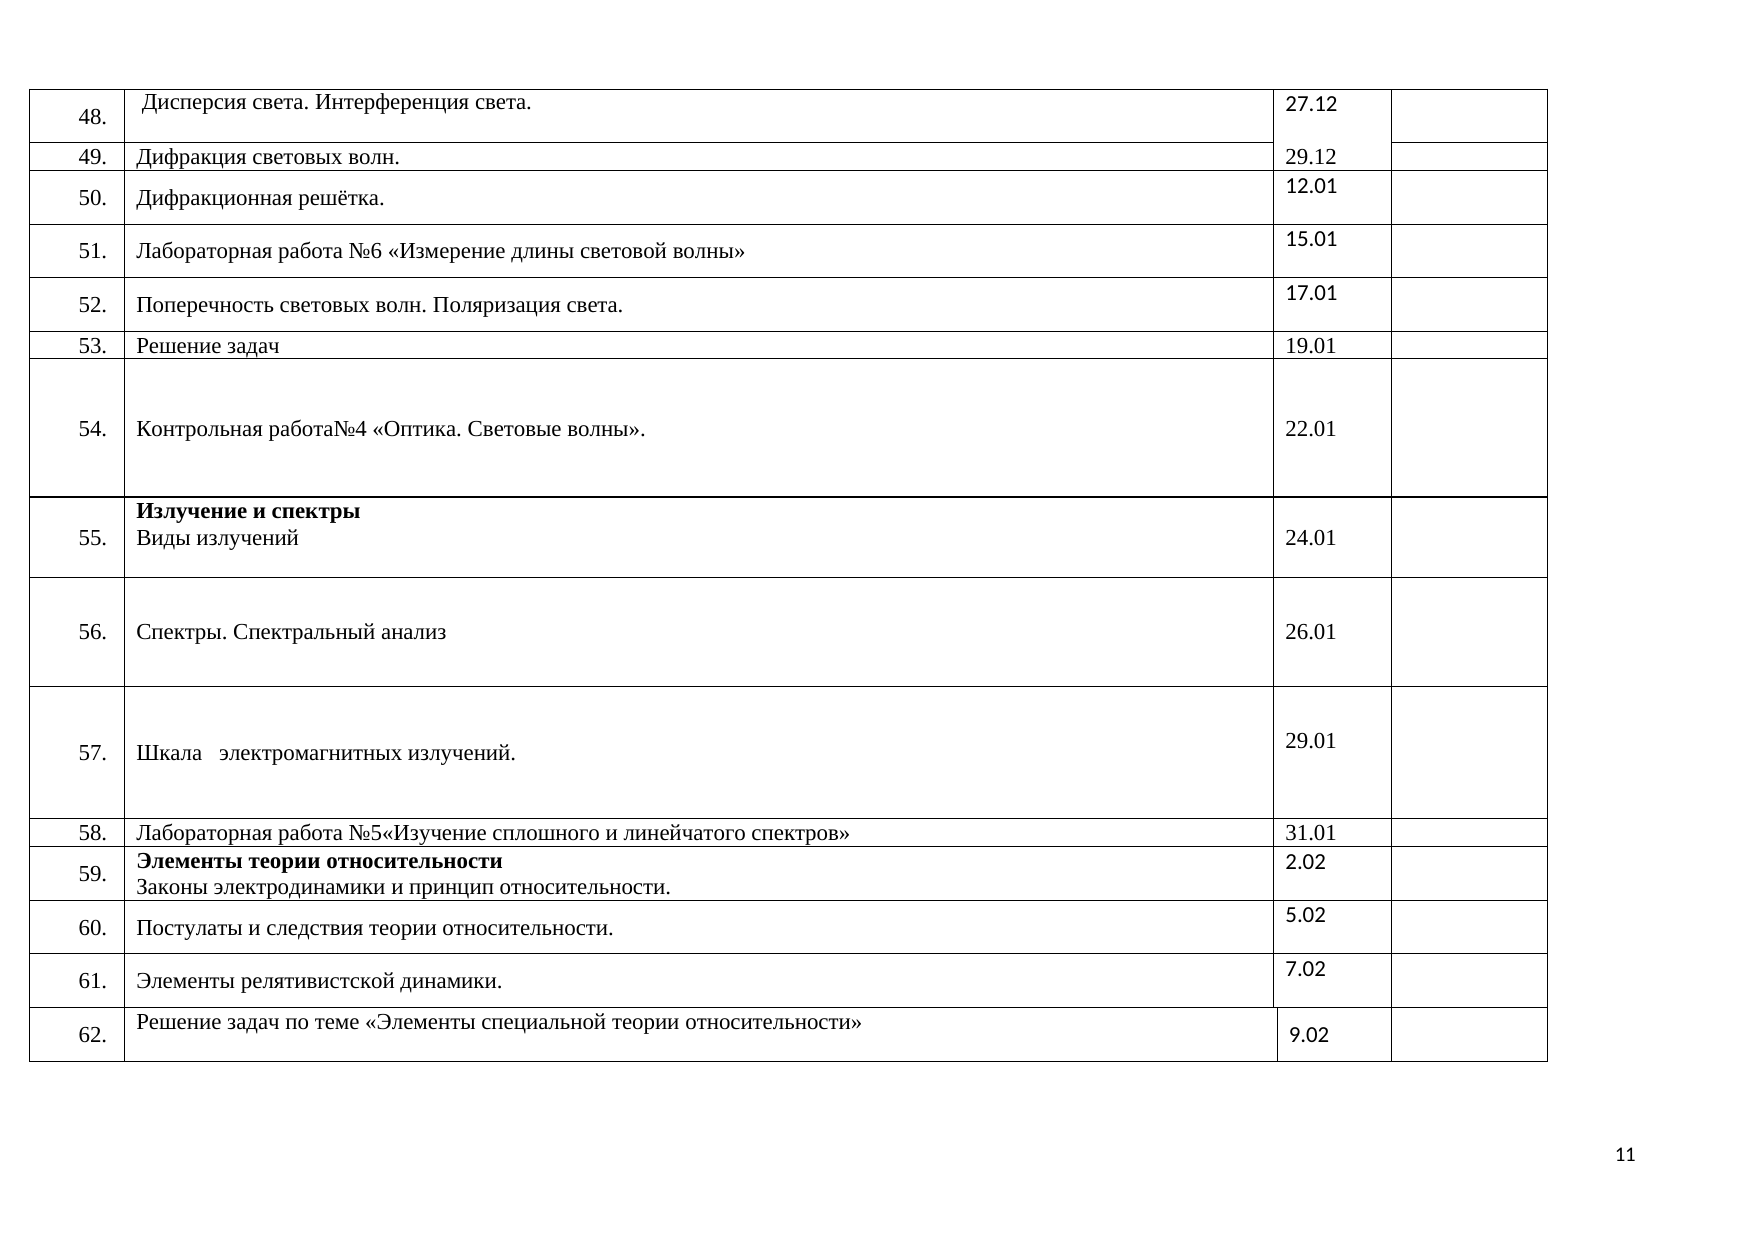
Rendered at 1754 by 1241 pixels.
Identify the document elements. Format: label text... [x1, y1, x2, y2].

table_cell Постулаты и следствия теории относительности. [125, 901, 1273, 953]
table_cell 9.02 [1278, 1008, 1391, 1061]
table_cell Дифракция световых волн. [125, 143, 1273, 170]
table_cell [30, 1008, 124, 1061]
table_cell [1392, 498, 1547, 577]
table_cell Элементы теории относительности Законы электродинамики и принцип относительности. [125, 847, 1273, 899]
table_cell 15.01 [1274, 225, 1391, 277]
table_cell Дифракционная решётка. [125, 171, 1273, 223]
table_cell [30, 687, 124, 818]
table_cell [1392, 819, 1547, 846]
table_cell [1392, 359, 1547, 496]
table_cell [1392, 954, 1547, 1007]
table_cell 26.01 [1274, 578, 1391, 686]
table_cell [1392, 332, 1547, 358]
table_cell [1392, 225, 1547, 277]
table_cell Спектры. Спектральный анализ [125, 578, 1273, 686]
table_cell [1392, 171, 1547, 223]
table_cell 5.02 [1274, 901, 1391, 953]
table_cell 19.01 [1274, 332, 1391, 358]
table_cell [30, 332, 124, 358]
table_cell [30, 171, 124, 223]
table_cell Дисперсия света. Интерференция света. [125, 90, 1273, 142]
table_cell [30, 359, 124, 496]
table_cell 27.12 [1274, 90, 1391, 142]
table_cell 2.02 [1274, 847, 1391, 899]
table_cell 12.01 [1274, 171, 1391, 223]
table_cell [1392, 90, 1547, 142]
table_cell 7.02 [1274, 954, 1391, 1007]
table_cell [30, 954, 124, 1007]
table_cell [30, 278, 124, 331]
table_cell Излучение и спектры Виды излучений [125, 498, 1273, 577]
table_cell [30, 578, 124, 686]
table_cell Поперечность световых волн. Поляризация света. [125, 278, 1273, 331]
table_cell 17.01 [1274, 278, 1391, 331]
table_cell Шкала электромагнитных излучений. [125, 687, 1273, 818]
table_cell [1392, 578, 1547, 686]
table_cell [30, 498, 124, 577]
table_cell 24.01 [1274, 498, 1391, 577]
table_cell [30, 847, 124, 899]
table_cell Элементы релятивистской динамики. [125, 954, 1273, 1007]
table_cell Решение задач [125, 332, 1273, 358]
table_cell [30, 225, 124, 277]
table_cell 22.01 [1274, 359, 1391, 496]
table_cell [1392, 847, 1547, 899]
table_cell Контрольная работа№4 «Оптика. Световые волны». [125, 359, 1273, 496]
table_cell [30, 901, 124, 953]
table_cell Лабораторная работа №6 «Измерение длины световой волны» [125, 225, 1273, 277]
table_cell [30, 90, 124, 142]
table_cell [1392, 1008, 1547, 1061]
table_cell [30, 819, 124, 846]
table_cell Лабораторная работа №5«Изучение сплошного и линейчатого спектров» [125, 819, 1273, 846]
table_cell 29.01 [1274, 687, 1391, 818]
table_cell 29.12 [1274, 142, 1391, 170]
table_cell [30, 143, 124, 170]
table_cell [1392, 687, 1547, 818]
table_cell [1392, 901, 1547, 953]
table_cell Решение задач по теме «Элементы специальной теории относительности» [125, 1008, 1277, 1061]
table_cell 31.01 [1274, 819, 1391, 846]
table_cell [1392, 278, 1547, 331]
table_cell [1392, 143, 1547, 170]
